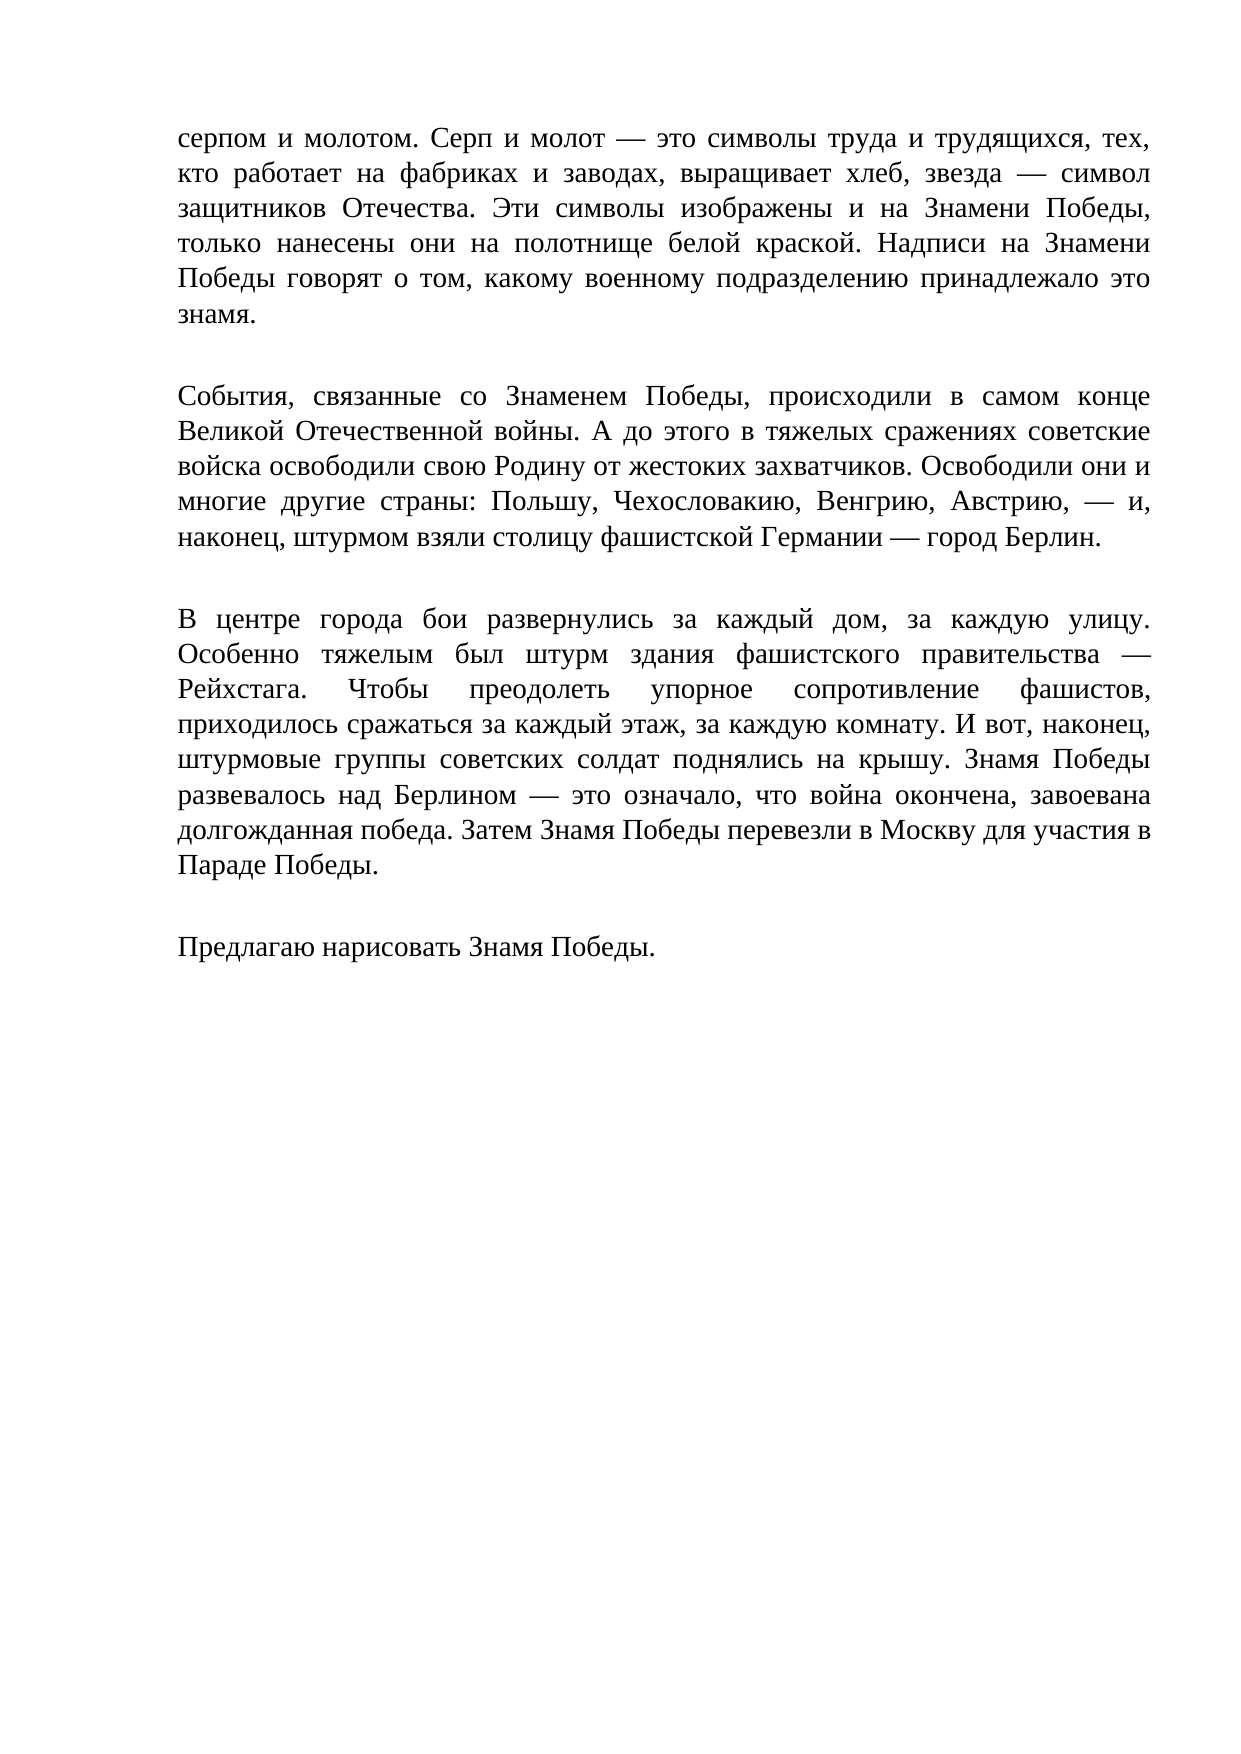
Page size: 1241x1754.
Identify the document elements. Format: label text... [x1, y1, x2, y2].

text В центре города бои развернулись за каждый дом, за каждую улицу. Особенно тяжелым был штурм здания фашистского правительства — Рейхстага. Чтобы преодолеть упорное сопротивление фашистов, приходилось сражаться за каждый этаж, за каждую комнату. И вот, наконец, штурмовые группы советских солдат поднялись на крышу. Знамя Победы развевалось над Берлином — это означало, что война окончена, завоевана долгожданная победа. Затем Знамя Победы перевезли в Москву для участия в Параде Победы. [177, 599, 1152, 881]
text События, связанные со Знаменем Победы, происходили в самом конце Великой Отечественной войны. А до этого в тяжелых сражениях советские войска освободили свою Родину от жестоких захватчиков. Освободили они и многие другие страны: Польшу, Чехословакию, Венгрию, Австрию, — и, наконец, штурмом взяли столицу фашистской Германии — город Берлин. [177, 376, 1152, 552]
text Предлагаю нарисовать Знамя Победы. [177, 928, 1152, 963]
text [177, 118, 1152, 329]
